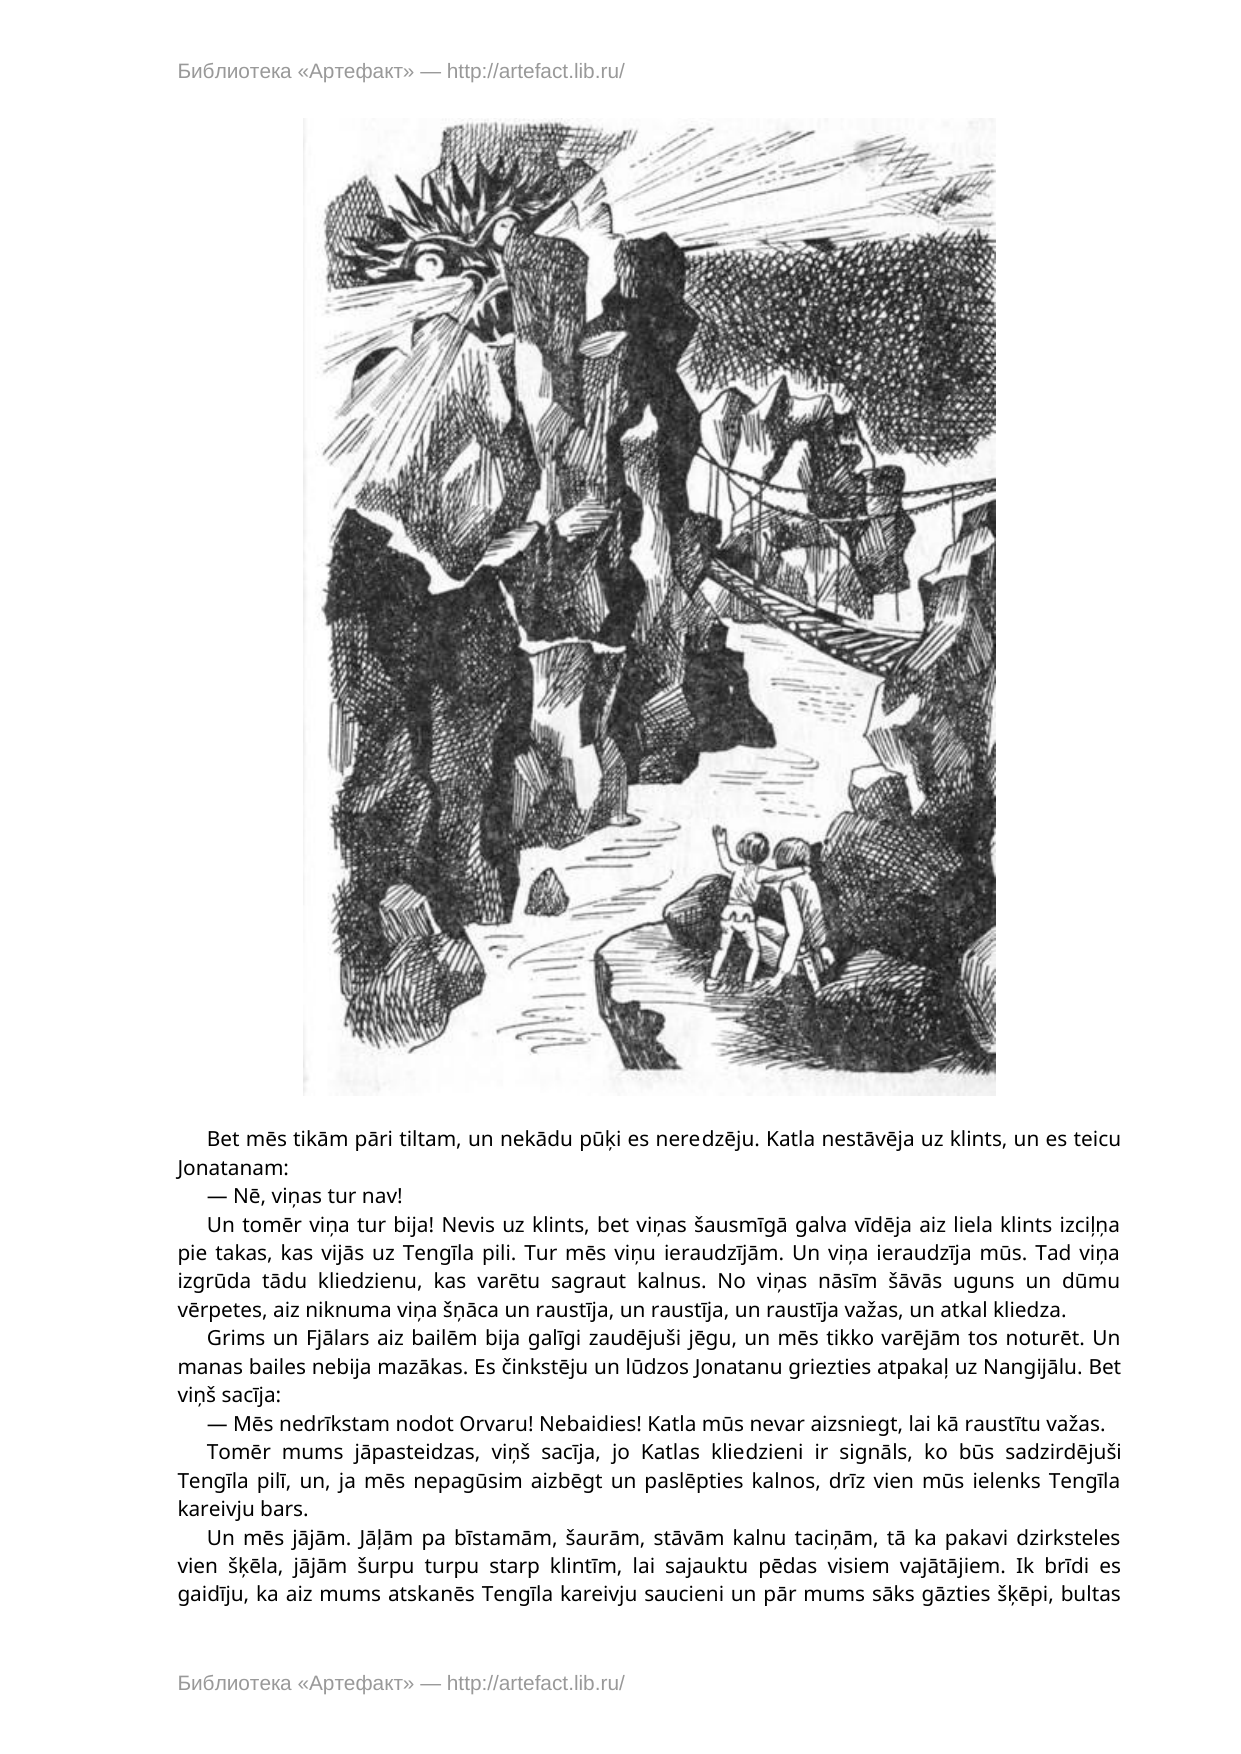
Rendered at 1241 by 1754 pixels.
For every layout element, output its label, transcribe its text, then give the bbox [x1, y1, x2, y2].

text — Mēs nedrīkstam nodot Orvaru! Nebaidies! Katla mūs nevar aizsniegt, lai kā raustītu važas. [177, 1409, 1122, 1437]
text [177, 1523, 1122, 1608]
text Un tomēr viņa tur bija! Nevis uz klints, bet viņas šausmīgā galva vīdēja aiz liela klints izciļņa pie takas, kas vijās uz Tengīla pili. Tur mēs viņu ieraudzījām. Un viņa ieraudzīja mūs. Tad viņa izgrūda tādu kliedzienu, kas varētu sagraut kalnus. No viņas nāsīm šāvās uguns un dūmu vērpetes, aiz niknuma viņa šņāca un raustīja, un raustīja, un raustīja važas, un atkal kliedza. [177, 1210, 1122, 1323]
picture [303, 118, 996, 1096]
text Grims un Fjālars aiz bailēm bija galīgi zaudējuši jēgu, un mēs tikko varējām tos noturēt. Un manas bailes nebija mazākas. Es činkstēju un lūdzos Jonatanu griezties atpakaļ uz Nangijālu. Bet viņš sacīja: [177, 1323, 1122, 1409]
text Bet mēs tikām pāri tiltam, un nekādu pūķi es neredzēju. Katla nestāvēja uz klints, un es teicu Jonatanam: [177, 1124, 1122, 1181]
text Tomēr mums jāpasteidzas, viņš sacīja, jo Katlas kliedzieni ir signāls, ko būs sadzirdējuši Tengīla pilī, un, ja mēs nepagūsim aizbēgt un paslēpties kalnos, drīz vien mūs ielenks Tengīla kareivju bars. [177, 1437, 1122, 1523]
text — Nē, viņas tur nav! [177, 1181, 1122, 1210]
